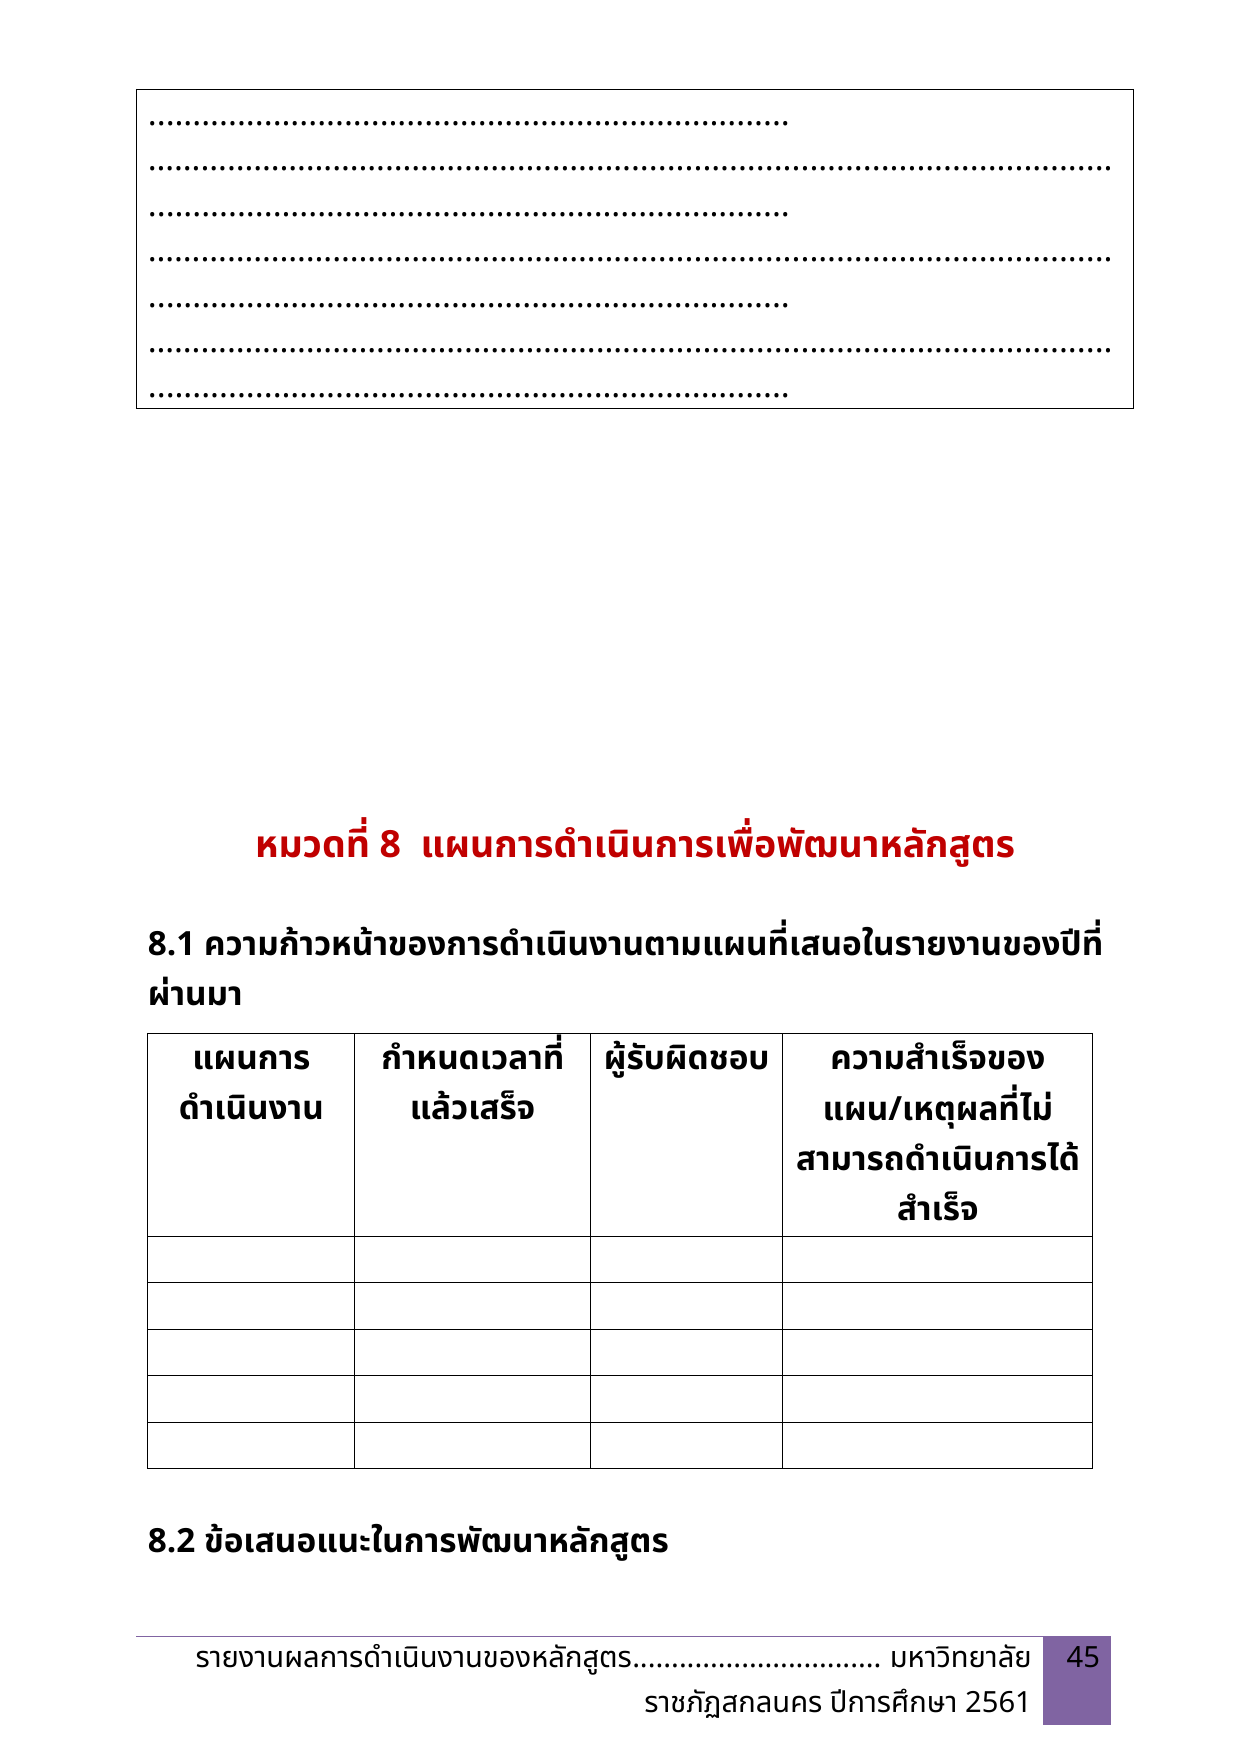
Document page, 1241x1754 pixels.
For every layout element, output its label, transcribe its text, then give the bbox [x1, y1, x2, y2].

table_cell [591, 1283, 782, 1329]
table_cell [591, 1376, 782, 1422]
table_cell [148, 1237, 354, 1282]
table_cell [355, 1423, 590, 1468]
table_cell [591, 1423, 782, 1468]
table_cell [783, 1376, 1092, 1422]
table_header กำหนดเวลาที่แล้วเสร็จ [355, 1034, 590, 1236]
text 8.1 ความก้าวหน้าของการดำเนินงานตามแผนที่เสนอในรายงานของปีที่ผ่านมา [148, 919, 1122, 1020]
table_cell [591, 1330, 782, 1375]
table_cell [355, 1376, 590, 1422]
table_header ความสำเร็จของแผน/เหตุผลที่ไม่สามารถดำเนินการได้สำเร็จ [783, 1034, 1092, 1236]
table_cell [148, 1283, 354, 1329]
table_cell [148, 1376, 354, 1422]
table_header ผู้รับผิดชอบ [591, 1034, 782, 1236]
text หมวดที่ 8 แผนการดำเนินการเพื่อพัฒนาหลักสูตร [148, 817, 1122, 874]
table_cell [783, 1330, 1092, 1375]
text 8.2 ข้อเสนอแนะในการพัฒนาหลักสูตร [148, 1517, 1122, 1567]
table_header แผนการดำเนินงาน [148, 1034, 354, 1236]
table_cell [591, 1237, 782, 1282]
table_cell [355, 1283, 590, 1329]
table_cell [355, 1330, 590, 1375]
table_cell [148, 1330, 354, 1375]
table_cell [148, 1423, 354, 1468]
table_cell [355, 1237, 590, 1282]
table_cell [783, 1423, 1092, 1468]
table_cell [783, 1237, 1092, 1282]
table_cell [783, 1283, 1092, 1329]
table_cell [137, 90, 1133, 408]
